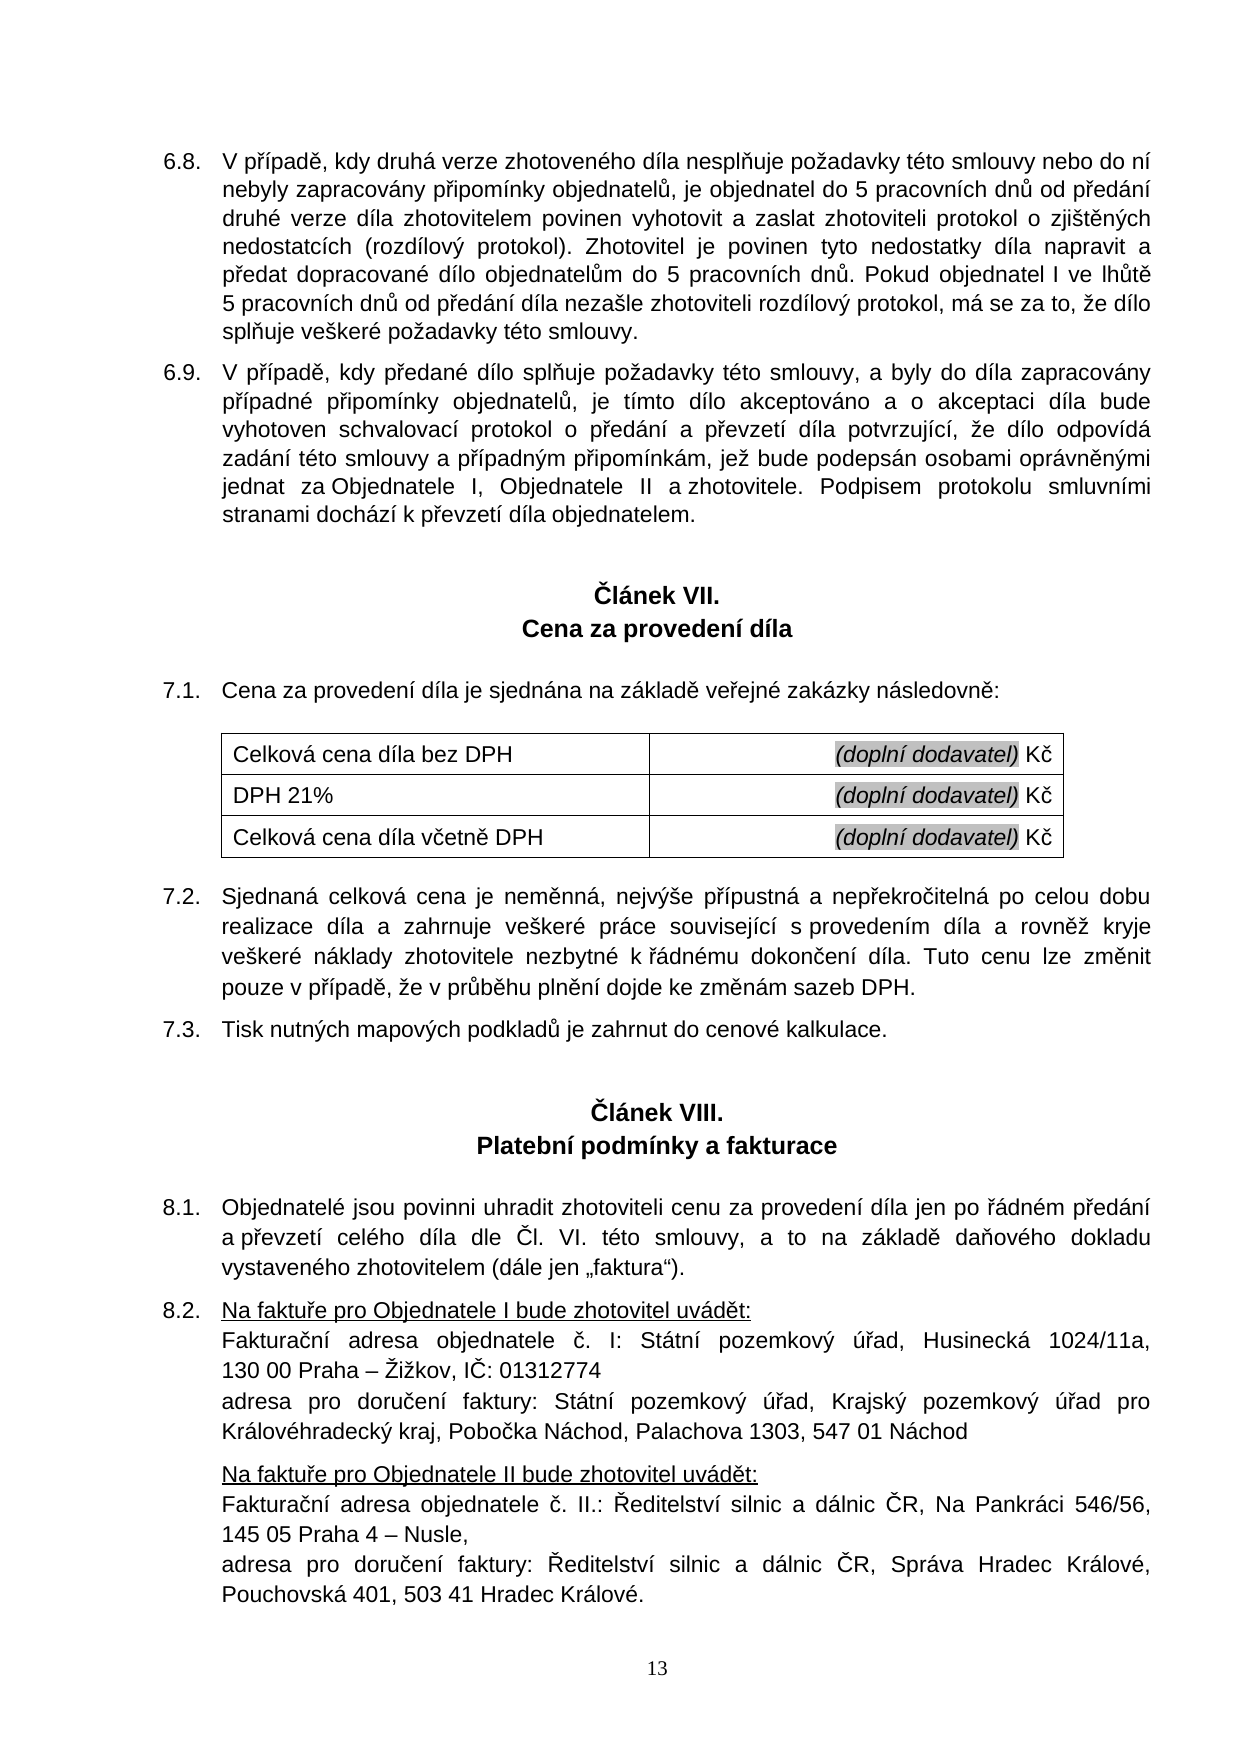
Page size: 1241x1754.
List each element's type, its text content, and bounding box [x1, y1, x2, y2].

list Sjednaná celková cena je neměnná, nejvýše přípustná a nepřekročitelná po celou dobu realizace díla a zahrnuje veškeré práce související s provedením díla a rovněž kryje veškeré náklady zhotovitele nezbytné k řádnému dokončení díla. Tuto cenu lze změnit pouze v případě, že v průběhu plnění dojde ke změnám sazeb DPH. [162, 883, 1152, 1000]
text Článek VII. [162, 581, 1152, 610]
table_cell (doplní dodavatel) Kč [650, 775, 1063, 815]
text Článek VIII. [162, 1098, 1152, 1126]
list Fakturační adresa objednatele č. II.: Ředitelství silnic a dálnic ČR, Na Pankráci 546/56, 145 05 Praha 4 – Nusle, [221, 1491, 1152, 1547]
list Na faktuře pro Objednatele I bude zhotovitel uvádět: [162, 1297, 1152, 1323]
table_cell Celková cena díla včetně DPH [222, 816, 649, 857]
list V případě, kdy druhá verze zhotoveného díla nesplňuje požadavky této smlouvy nebo do ní nebyly zapracovány připomínky objednatelů, je objednatel do 5 pracovních dnů od předání druhé verze díla zhotovitelem povinen vyhotovit a zaslat zhotoviteli protokol o zjištěných nedostatcích (rozdílový protokol). Zhotovitel je povinen tyto nedostatky díla napravit a předat dopracované dílo objednatelům do 5 pracovních dnů. Pokud objednatel I ve lhůtě 5 pracovních dnů od předání díla nezašle zhotoviteli rozdílový protokol, má se za to, že dílo splňuje veškeré požadavky této smlouvy. [163, 148, 1152, 345]
table_cell (doplní dodavatel) Kč [650, 816, 1063, 857]
list Tisk nutných mapových podkladů je zahrnut do cenové kalkulace. [162, 1016, 1152, 1042]
list V případě, kdy předané dílo splňuje požadavky této smlouvy, a byly do díla zapracovány případné připomínky objednatelů, je tímto dílo akceptováno a o akceptaci díla bude vyhotoven schvalovací protokol o předání a převzetí díla potvrzující, že dílo odpovídá zadání této smlouvy a případným připomínkám, jež bude podepsán osobami oprávněnými jednat za Objednatele I, Objednatele II a zhotovitele. Podpisem protokolu smluvními stranami dochází k převzetí díla objednatelem. [163, 359, 1152, 528]
list Cena za provedení díla je sjednána na základě veřejné zakázky následovně: [162, 677, 1152, 704]
table_cell DPH 21% [222, 775, 649, 815]
list Na faktuře pro Objednatele II bude zhotovitel uvádět: [221, 1461, 1152, 1487]
list Objednatelé jsou povinni uhradit zhotoviteli cenu za provedení díla jen po řádném předání a převzetí celého díla dle Čl. VI. této smlouvy, a to na základě daňového dokladu vystaveného zhotovitelem (dále jen „faktura“). [162, 1194, 1152, 1281]
list Fakturační adresa objednatele č. I: Státní pozemkový úřad, Husinecká 1024/11a, 130 00 Praha – Žižkov, IČ: 01312774 [221, 1327, 1152, 1384]
text Cena za provedení díla [162, 614, 1152, 643]
text Platební podmínky a fakturace [162, 1131, 1152, 1159]
list adresa pro doručení faktury: Státní pozemkový úřad, Krajský pozemkový úřad pro Královéhradecký kraj, Pobočka Náchod, Palachova 1303, 547 01 Náchod [221, 1388, 1152, 1444]
table_header (doplní dodavatel) Kč [650, 734, 1063, 774]
table_header Celková cena díla bez DPH [222, 734, 649, 774]
list adresa pro doručení faktury: Ředitelství silnic a dálnic ČR, Správa Hradec Králové, Pouchovská 401, 503 41 Hradec Králové. [221, 1551, 1152, 1608]
